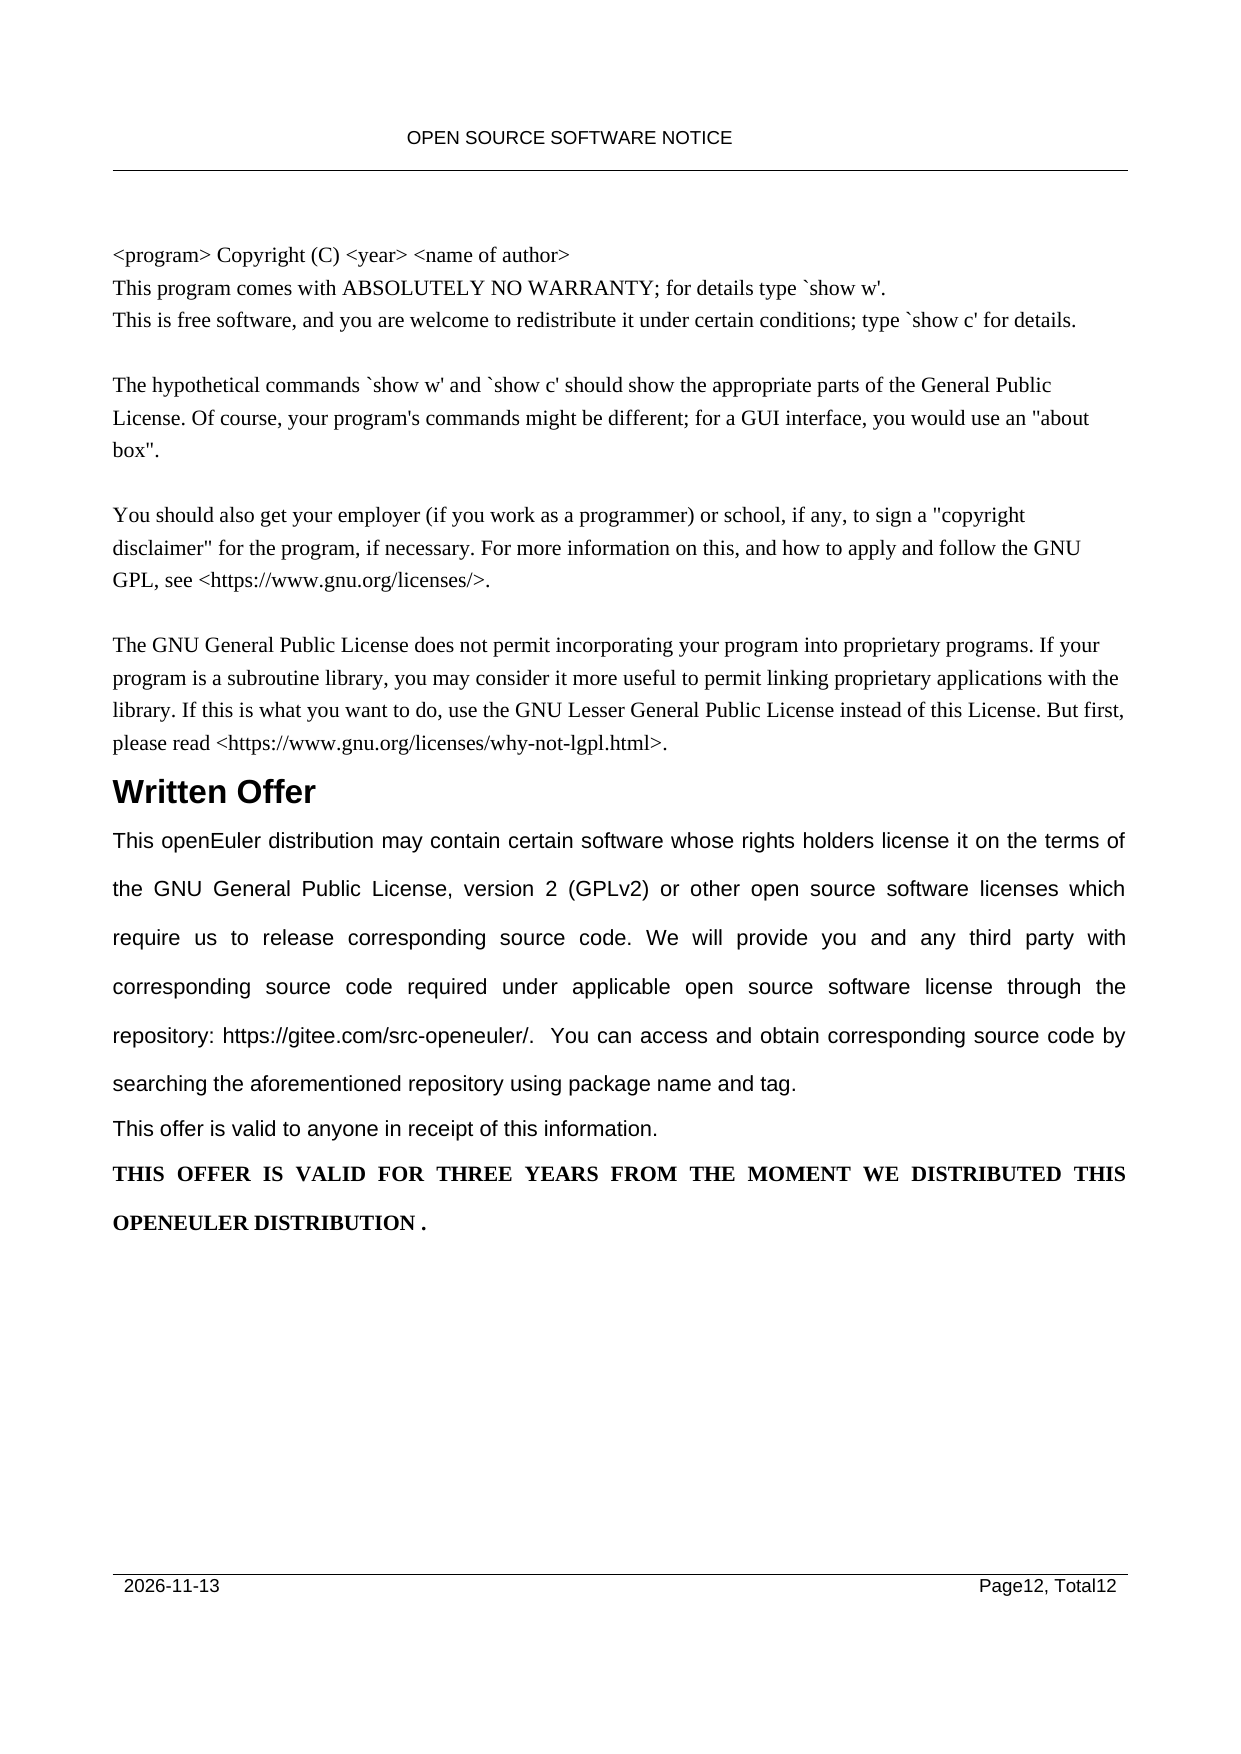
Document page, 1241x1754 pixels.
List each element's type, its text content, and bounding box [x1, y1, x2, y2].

text This openEuler distribution may contain certain software whose rights holders license it on the terms of the GNU General Public License, version 2 (GPLv2) or other open source software licenses which require us to release corresponding source code. We will provide you and any third party with corresponding source code required under applicable open source software license through the repository: https://gitee.com/src-openeuler/. You can access and obtain corresponding source code by searching the aforementioned repository using package name and tag. [112, 824, 1128, 1100]
text THIS OFFER IS VALID FOR THREE YEARS FROM THE MOMENT WE DISTRIBUTED THIS OPENEULER DISTRIBUTION . [112, 1158, 1128, 1239]
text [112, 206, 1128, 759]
text This offer is valid to anyone in receipt of this information. [112, 1113, 1128, 1145]
text Written Offer [112, 759, 1128, 824]
